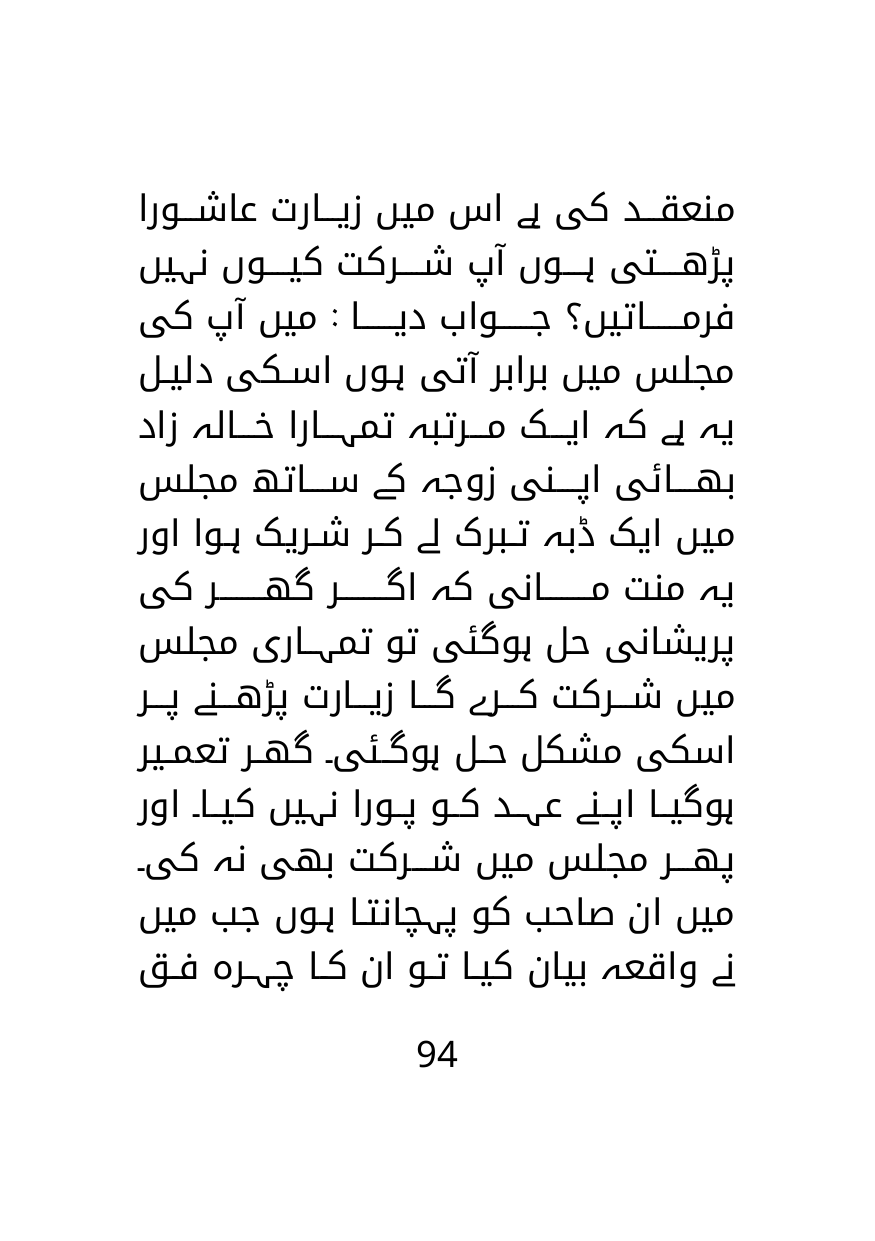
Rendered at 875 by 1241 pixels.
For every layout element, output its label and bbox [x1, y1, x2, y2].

text [138, 178, 736, 991]
